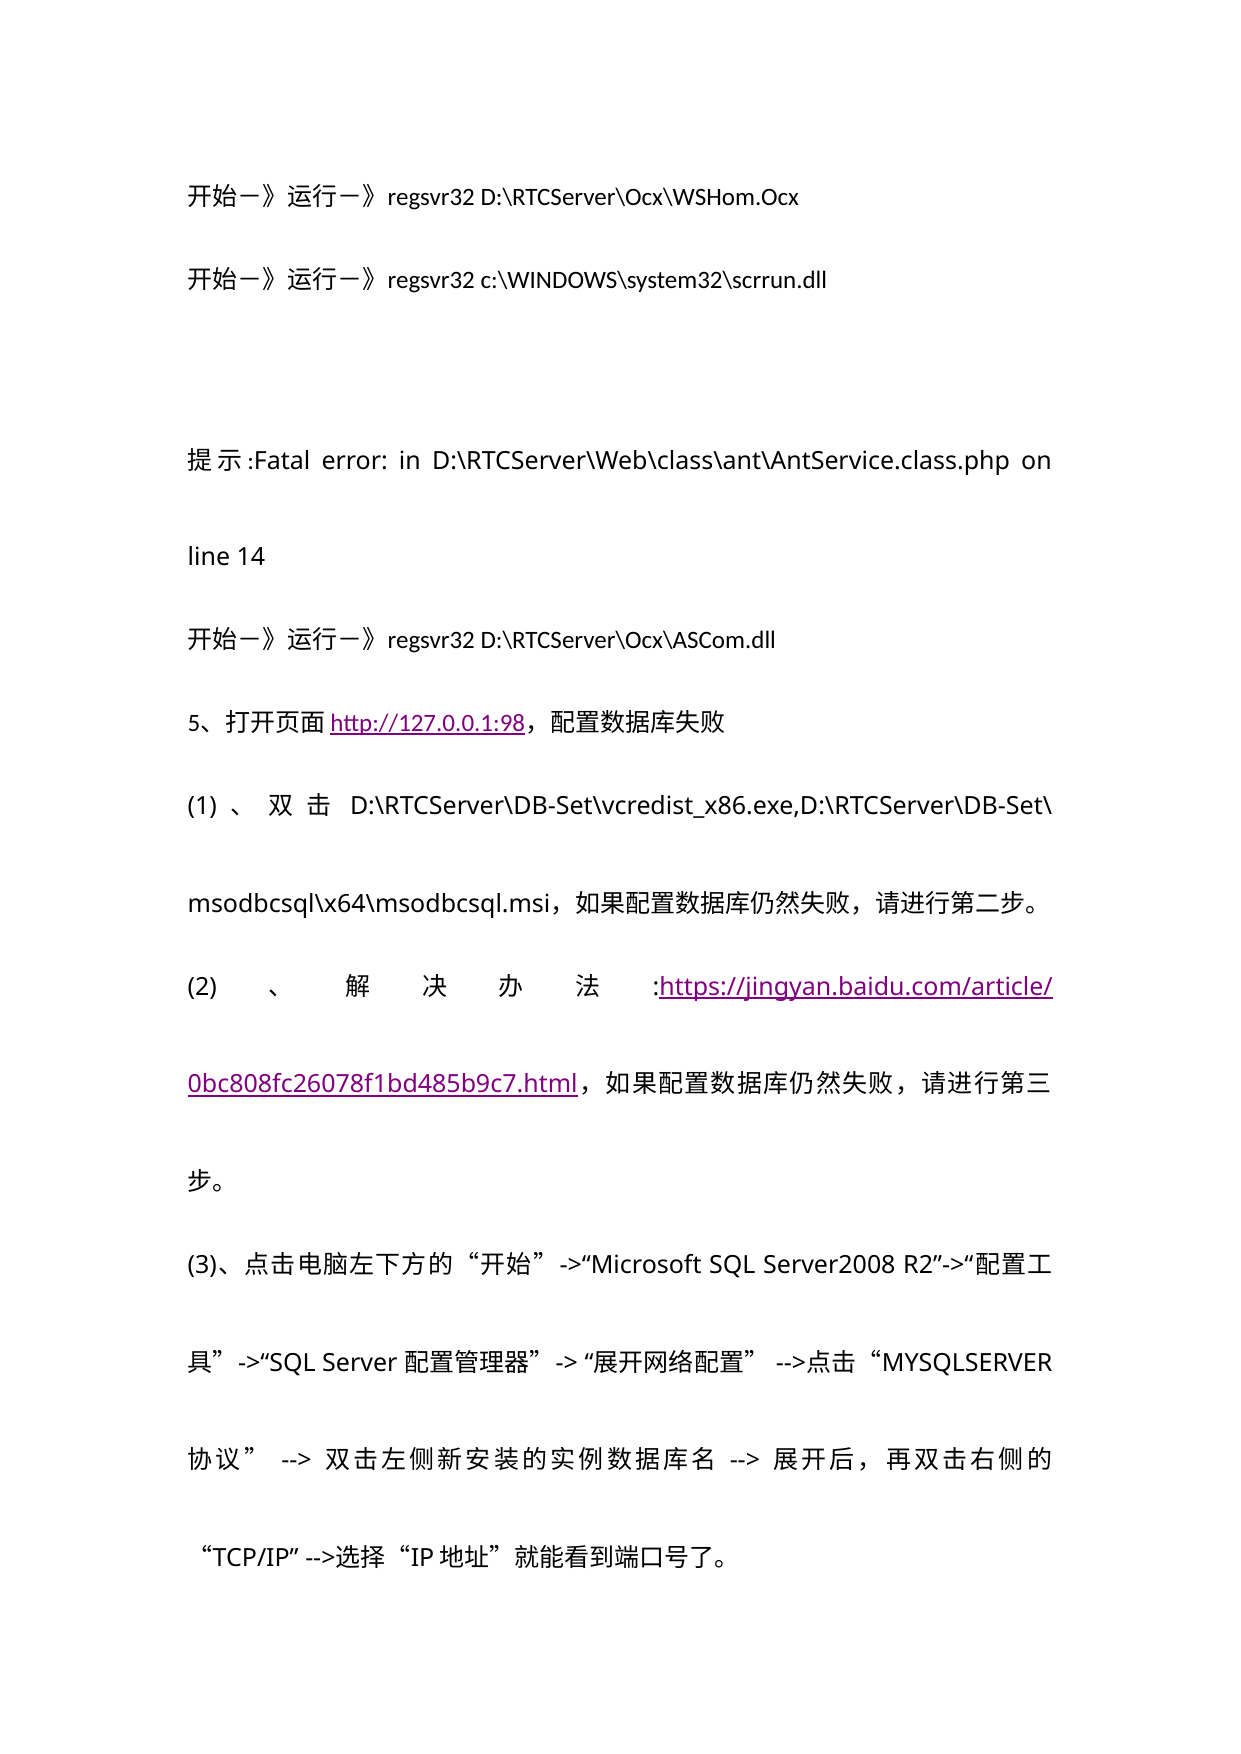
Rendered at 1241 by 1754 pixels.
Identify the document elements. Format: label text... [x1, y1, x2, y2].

list (2)、解决办法:https://jingyan.baidu.com/article/0bc808fc26078f1bd485b9c7.html，如果配置数据库仍然失败，请进行第三步。 [187, 952, 1053, 1212]
list 开始－》运行－》regsvr32 D:\RTCServer\Ocx\WSHom.Ocx [187, 162, 1053, 227]
list (3)、点击电脑左下方的“开始”->“Microsoft SQL Server2008 R2”->“配置工具”->“SQL Server 配置管理器”-> “展开网络配置” -->点击“MYSQLSERVER协议” --> 双击左侧新安装的实例数据库名 --> 展开后，再双击右侧的“TCP/IP” -->选择“IP地址”就能看到端口号了。 [187, 1230, 1053, 1588]
list 提示:Fatal error: in D:\RTCServer\Web\class\ant\AntService.class.php on line 14 [187, 328, 1053, 588]
list 开始－》运行－》regsvr32 D:\RTCServer\Ocx\ASCom.dll [187, 605, 1053, 670]
list 开始－》运行－》regsvr32 c:\WINDOWS\system32\scrrun.dll [187, 245, 1053, 310]
list (1)、双击D:\RTCServer\DB-Set\vcredist_x86.exe,D:\RTCServer\DB-Set\msodbcsql\x64\msodbcsql.msi，如果配置数据库仍然失败，请进行第二步。 [187, 771, 1053, 934]
list 5、打开页面http://127.0.0.1:98，配置数据库失败 [187, 688, 1053, 753]
